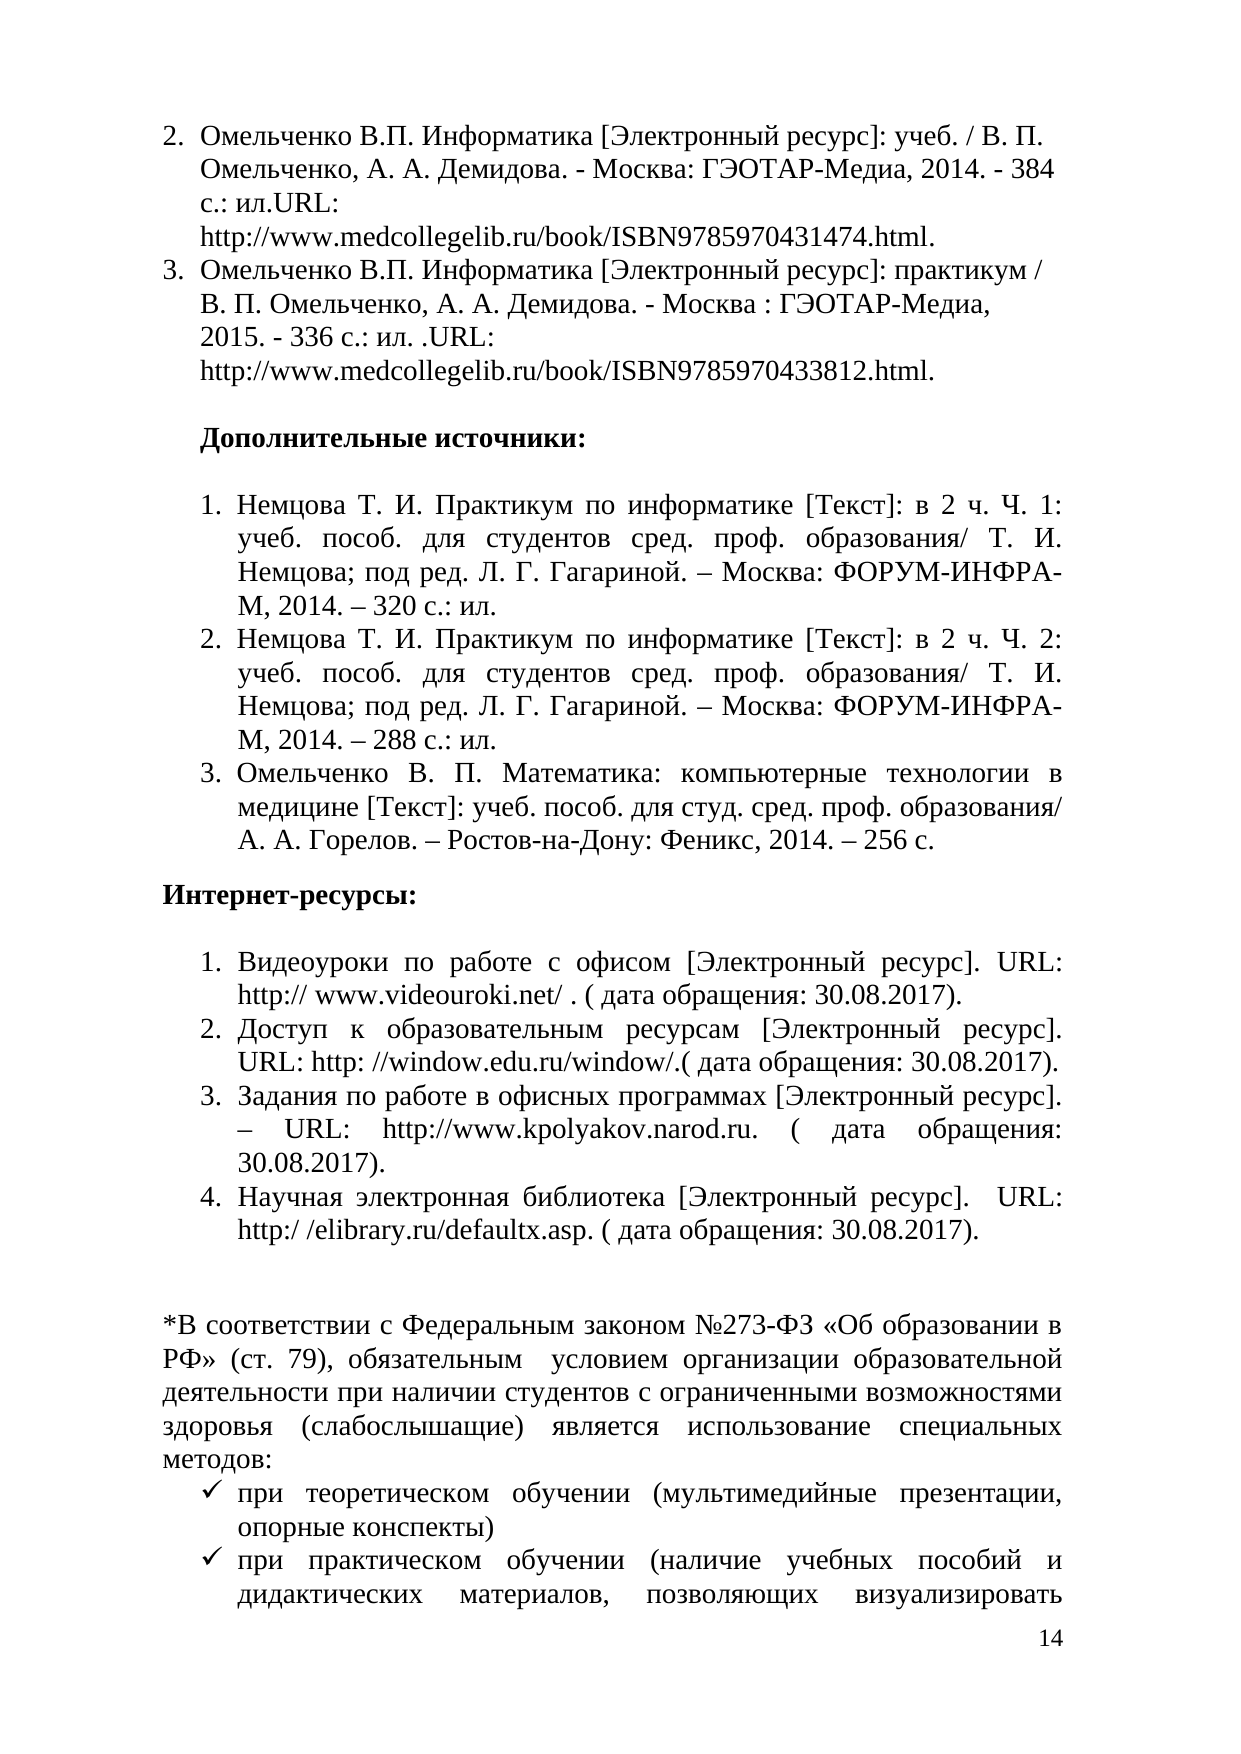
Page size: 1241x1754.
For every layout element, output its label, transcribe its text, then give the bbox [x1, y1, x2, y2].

list Видеоуроки по работе с офисом [Электронный ресурс]. URL: http:// www.videouroki.net/ . ( дата обращения: 30.08.2017). [200, 944, 1063, 1011]
text *В соответствии с Федеральным законом №273-ФЗ «Об образовании в РФ» (ст. 79), обязательным условием организации образовательной деятельности при наличии студентов с ограниченными возможностями здоровья (слабослышащие) является использование специальных методов: [162, 1307, 1063, 1475]
list Немцова Т. И. Практикум по информатике [Текст]: в 2 ч. Ч. 2: учеб. пособ. для студентов сред. проф. образования/ Т. И. Немцова; под ред. Л. Г. Гагариной. – Москва: ФОРУМ-ИНФРА-М, 2014. – 288 с.: ил. [200, 621, 1063, 755]
text Дополнительные источники: [200, 420, 1063, 453]
list Задания по работе в офисных программах [Электронный ресурс]. – URL: http://www.kpolyakov.narod.ru. ( дата обращения: 30.08.2017). [200, 1078, 1063, 1179]
list Омельченко В.П. Информатика [Электронный ресурс]: практикум / В. П. Омельченко, А. А. Демидова. - Москва : ГЭОТАР-Медиа, 2015. - 336 с.: ил. .URL: http://www.medcollegelib.ru/book/ISBN9785970433812.html. [162, 252, 1063, 386]
list Научная электронная библиотека [Электронный ресурс]. URL: http:/ /elibrary.ru/defaultx.asp. ( дата обращения: 30.08.2017). [200, 1179, 1063, 1246]
list Омельченко В.П. Информатика [Электронный ресурс]: учеб. / В. П. Омельченко, А. А. Демидова. - Москва: ГЭОТАР-Медиа, 2014. - 384 с.: ил.URL: http://www.medcollegelib.ru/book/ISBN9785970431474.html. [162, 118, 1063, 252]
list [200, 1542, 1063, 1609]
list Немцова Т. И. Практикум по информатике [Текст]: в 2 ч. Ч. 1: учеб. пособ. для студентов сред. проф. образования/ Т. И. Немцова; под ред. Л. Г. Гагариной. – Москва: ФОРУМ-ИНФРА-М, 2014. – 320 с.: ил. [200, 487, 1063, 621]
list Омельченко В. П. Математика: компьютерные технологии в медицине [Текст]: учеб. пособ. для студ. сред. проф. образования/ А. А. Горелов. – Ростов-на-Дону: Феникс, 2014. – 256 с. [200, 755, 1063, 856]
list Доступ к образовательным ресурсам [Электронный ресурс]. URL: http: //window.edu.ru/window/.( дата обращения: 30.08.2017). [200, 1011, 1063, 1078]
text Интернет-ресурсы: [162, 877, 1063, 910]
list при теоретическом обучении (мультимедийные презентации, опорные конспекты) [200, 1475, 1063, 1542]
